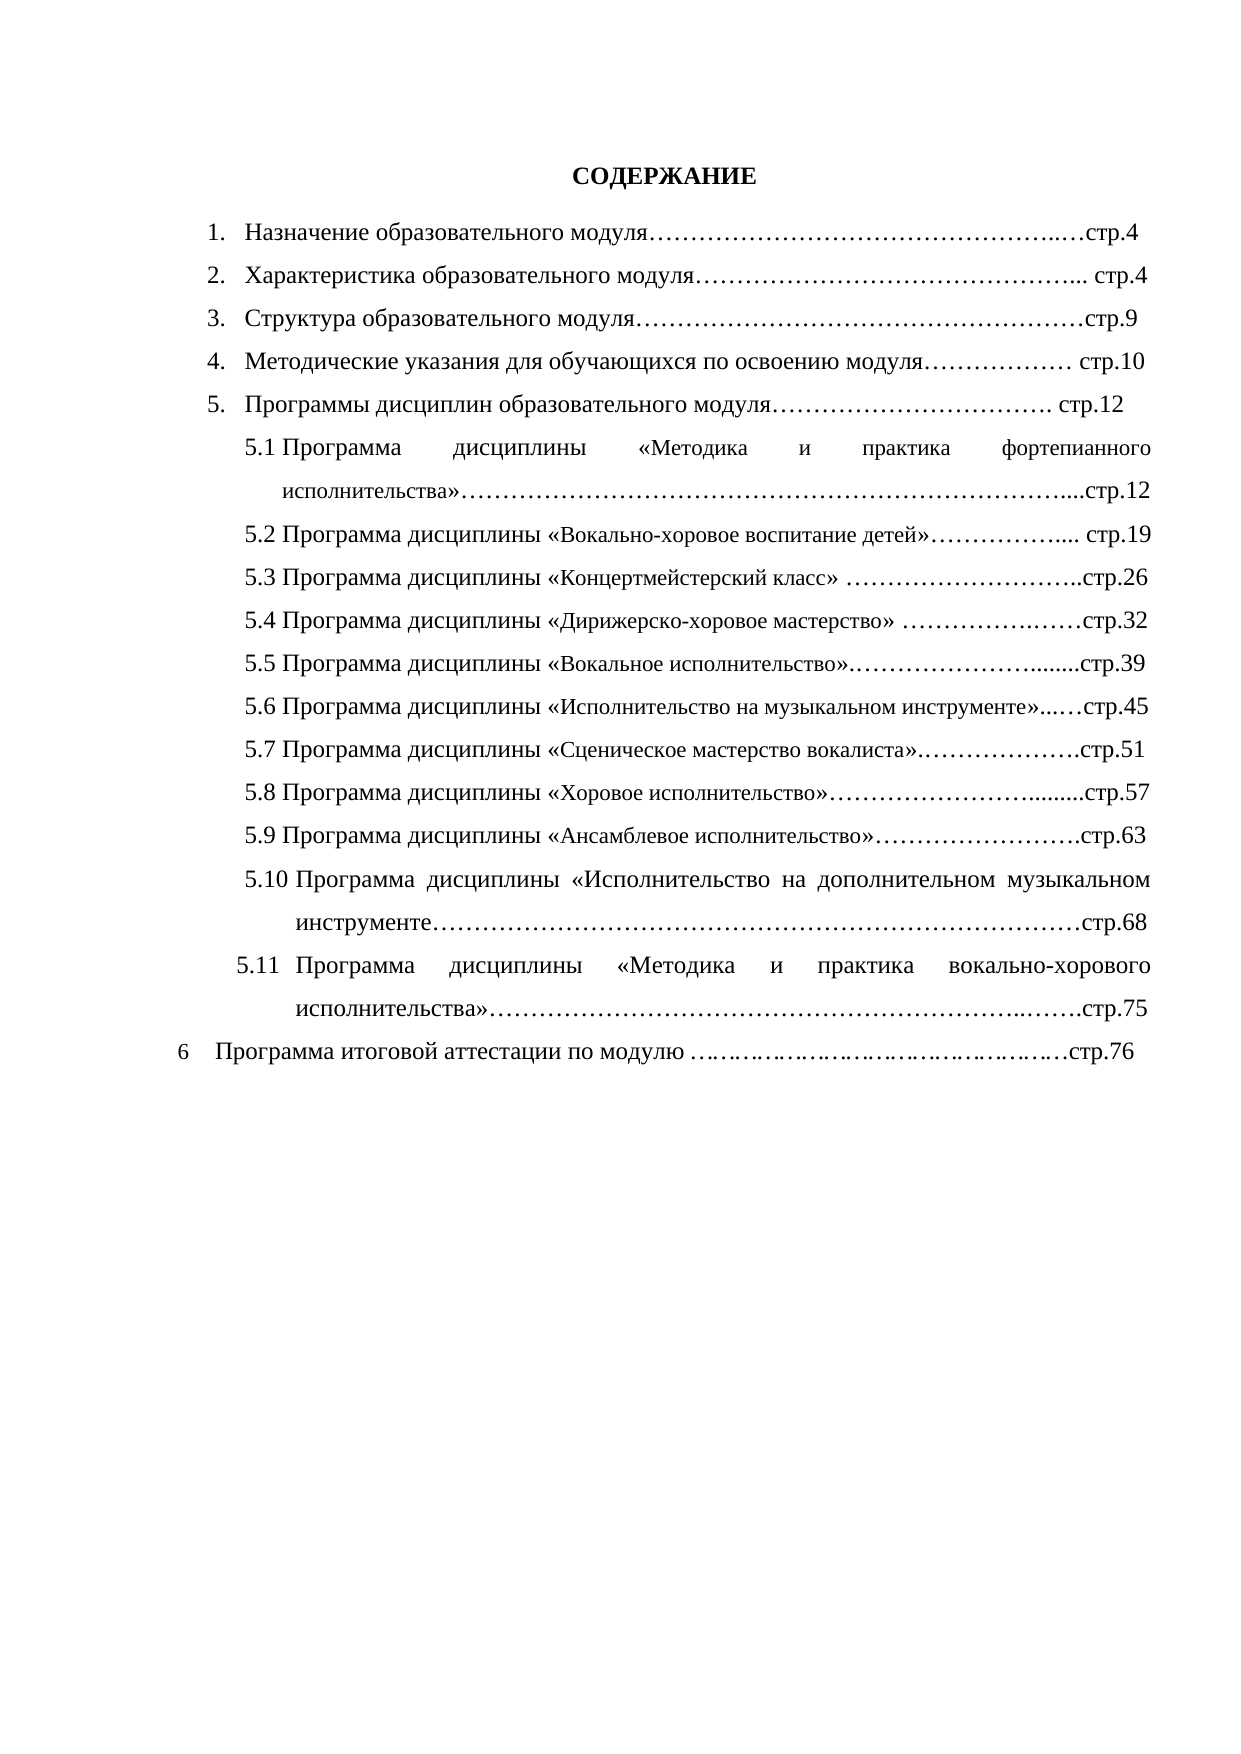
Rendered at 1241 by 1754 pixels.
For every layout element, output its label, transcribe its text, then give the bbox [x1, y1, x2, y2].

list Программа дисциплины «Хоровое исполнительство»…………………….........стр.57 [244, 777, 1152, 806]
list Программы дисциплин образовательного модуля……………………………. стр.12 [207, 389, 1152, 418]
list Программа дисциплины «Вокальное исполнительство».…………………........стр.39 [244, 648, 1152, 677]
list Назначение образовательного модуля…………………………………………..…стр.4 [207, 217, 1152, 246]
list Программа дисциплины «Ансамблевое исполнительство»…………………….стр.63 [244, 821, 1152, 849]
text Содержание [177, 161, 1152, 190]
list Методические указания для обучающихся по освоению модуля……………… стр.10 [207, 346, 1152, 375]
list Программа дисциплины «Исполнительство на музыкальном инструменте»...…стр.45 [244, 691, 1152, 720]
list Программа дисциплины «Методика и практика фортепианного исполнительства»………………………………………………………………....стр.12 [244, 432, 1152, 504]
list Программа итоговой аттестации по модулю ……………………………………………стр.76 [177, 1036, 1152, 1065]
list Программа дисциплины «Вокально-хоровое воспитание детей»…………….... стр.19 [244, 519, 1152, 547]
list Программа дисциплины «Дирижерско-хоровое мастерство» …………….……стр.32 [244, 605, 1152, 634]
list Программа дисциплины «Методика и практика вокально-хорового исполнительства»………………………………………………………..…….стр.75 [236, 950, 1152, 1022]
list Программа дисциплины «Сценическое мастерство вокалиста».……………….стр.51 [244, 734, 1152, 763]
list Программа дисциплины «Концертмейстерский класс» ………………………..стр.26 [244, 562, 1152, 591]
list Структура образовательного модуля………………………………………………стр.9 [207, 303, 1152, 332]
list Программа дисциплины «Исполнительство на дополнительном музыкальном инструменте……………………………………………………………………стр.68 [244, 864, 1152, 936]
list Характеристика образовательного модуля………………………………………... стр.4 [207, 260, 1152, 289]
